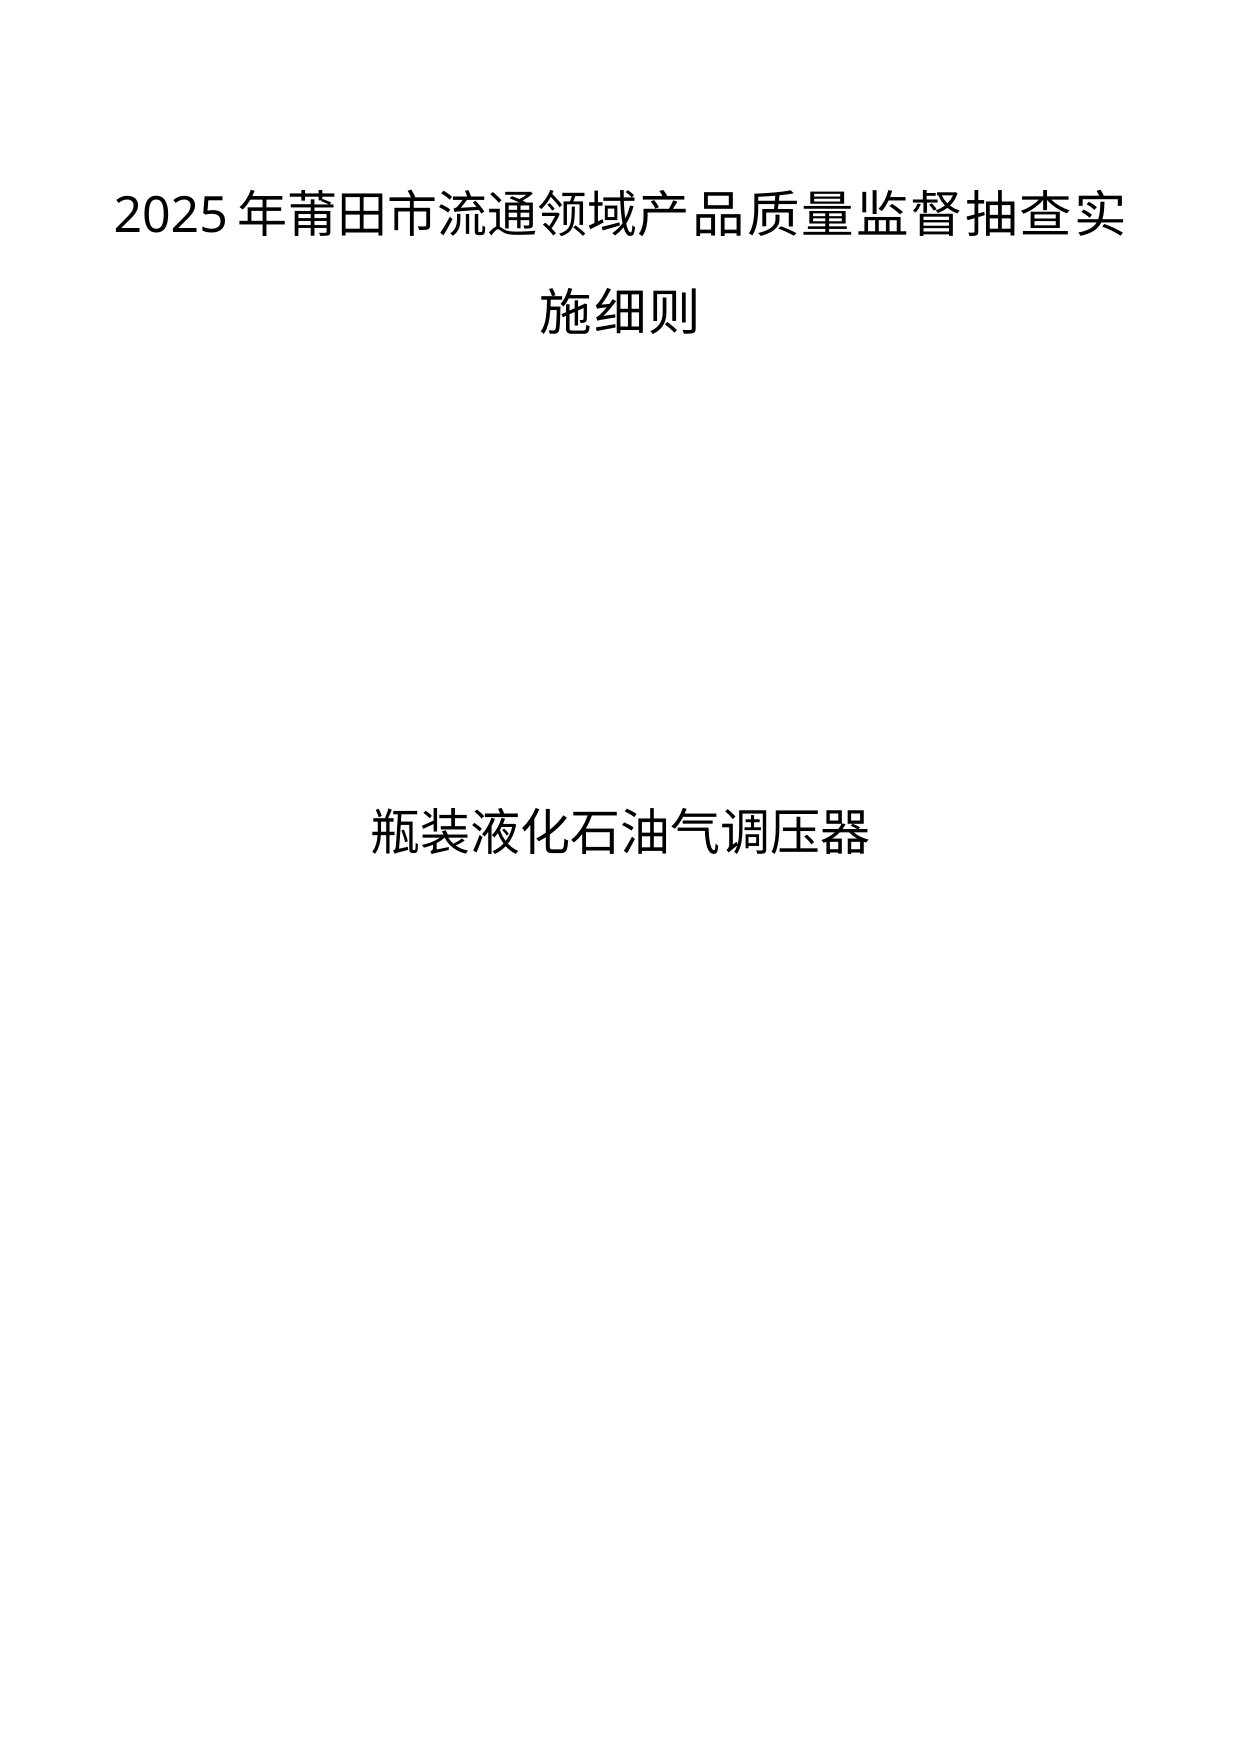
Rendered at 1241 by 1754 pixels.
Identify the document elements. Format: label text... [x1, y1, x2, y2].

text 2025年莆田市流通领域产品质量监督抽查实施细则 [113, 162, 1127, 357]
text 瓶装液化石油气调压器 [113, 779, 1127, 877]
